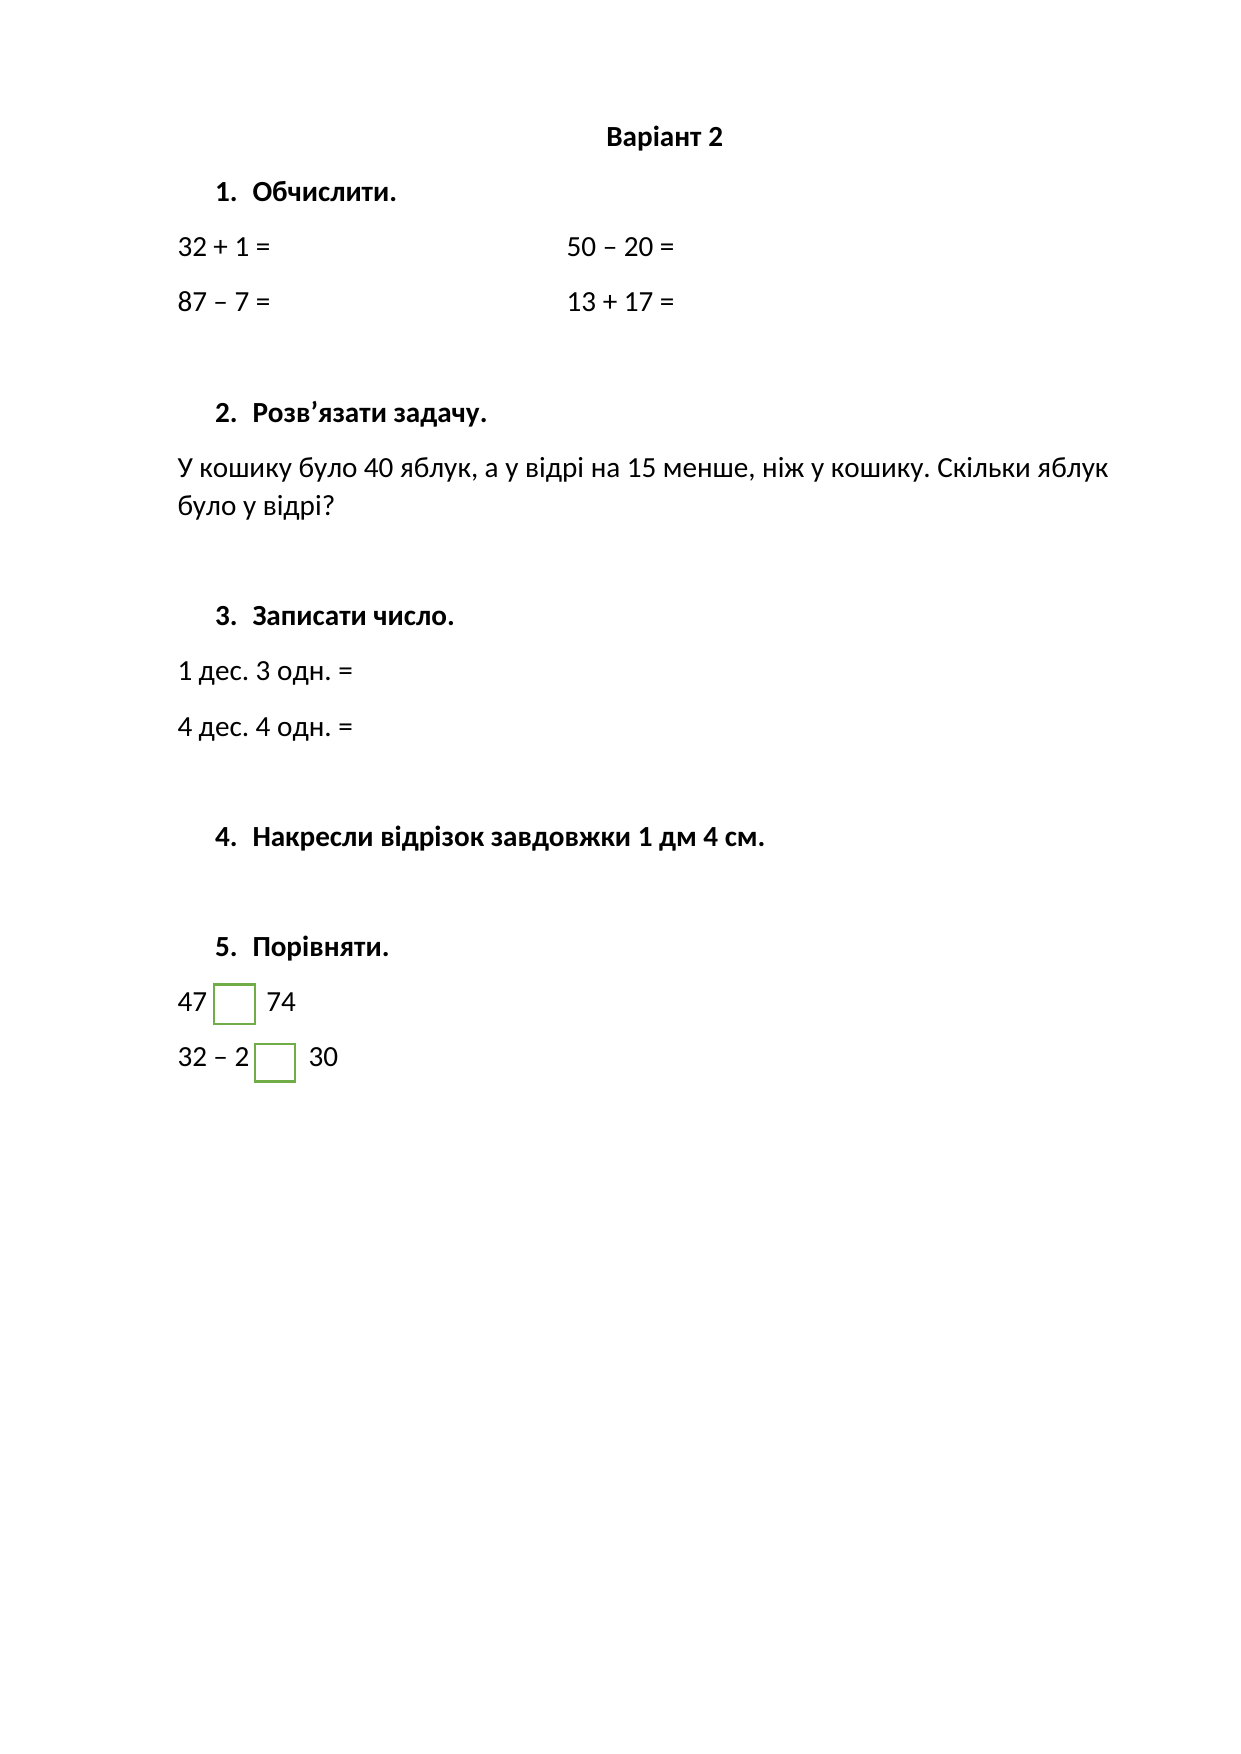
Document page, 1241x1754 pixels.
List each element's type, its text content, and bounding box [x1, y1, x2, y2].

text 47 74 [177, 983, 213, 1019]
text 4 дес. 4 одн. = [177, 708, 1152, 743]
text 32 – 2 30 [177, 1038, 1152, 1074]
text У кошику було 40 яблук, а у відрі на 15 менше, ніж у кошику. Скільки яблук було у відрі? [177, 449, 1152, 523]
text 47 74 [256, 983, 1152, 1019]
list Накресли відрізок завдовжки 1 дм 4 см. [215, 818, 1152, 853]
text 32 + 1 = 50 – 20 = [177, 228, 1152, 264]
text 87 – 7 = 13 + 17 = [177, 283, 1152, 319]
text 1 дес. 3 одн. = [177, 652, 1152, 688]
text Варіант 2 [177, 118, 1152, 154]
list Порівняти. [215, 928, 1152, 964]
list Обчислити. [215, 173, 1152, 209]
list Розв’язати задачу. [215, 394, 1152, 429]
list Записати число. [215, 597, 1152, 633]
